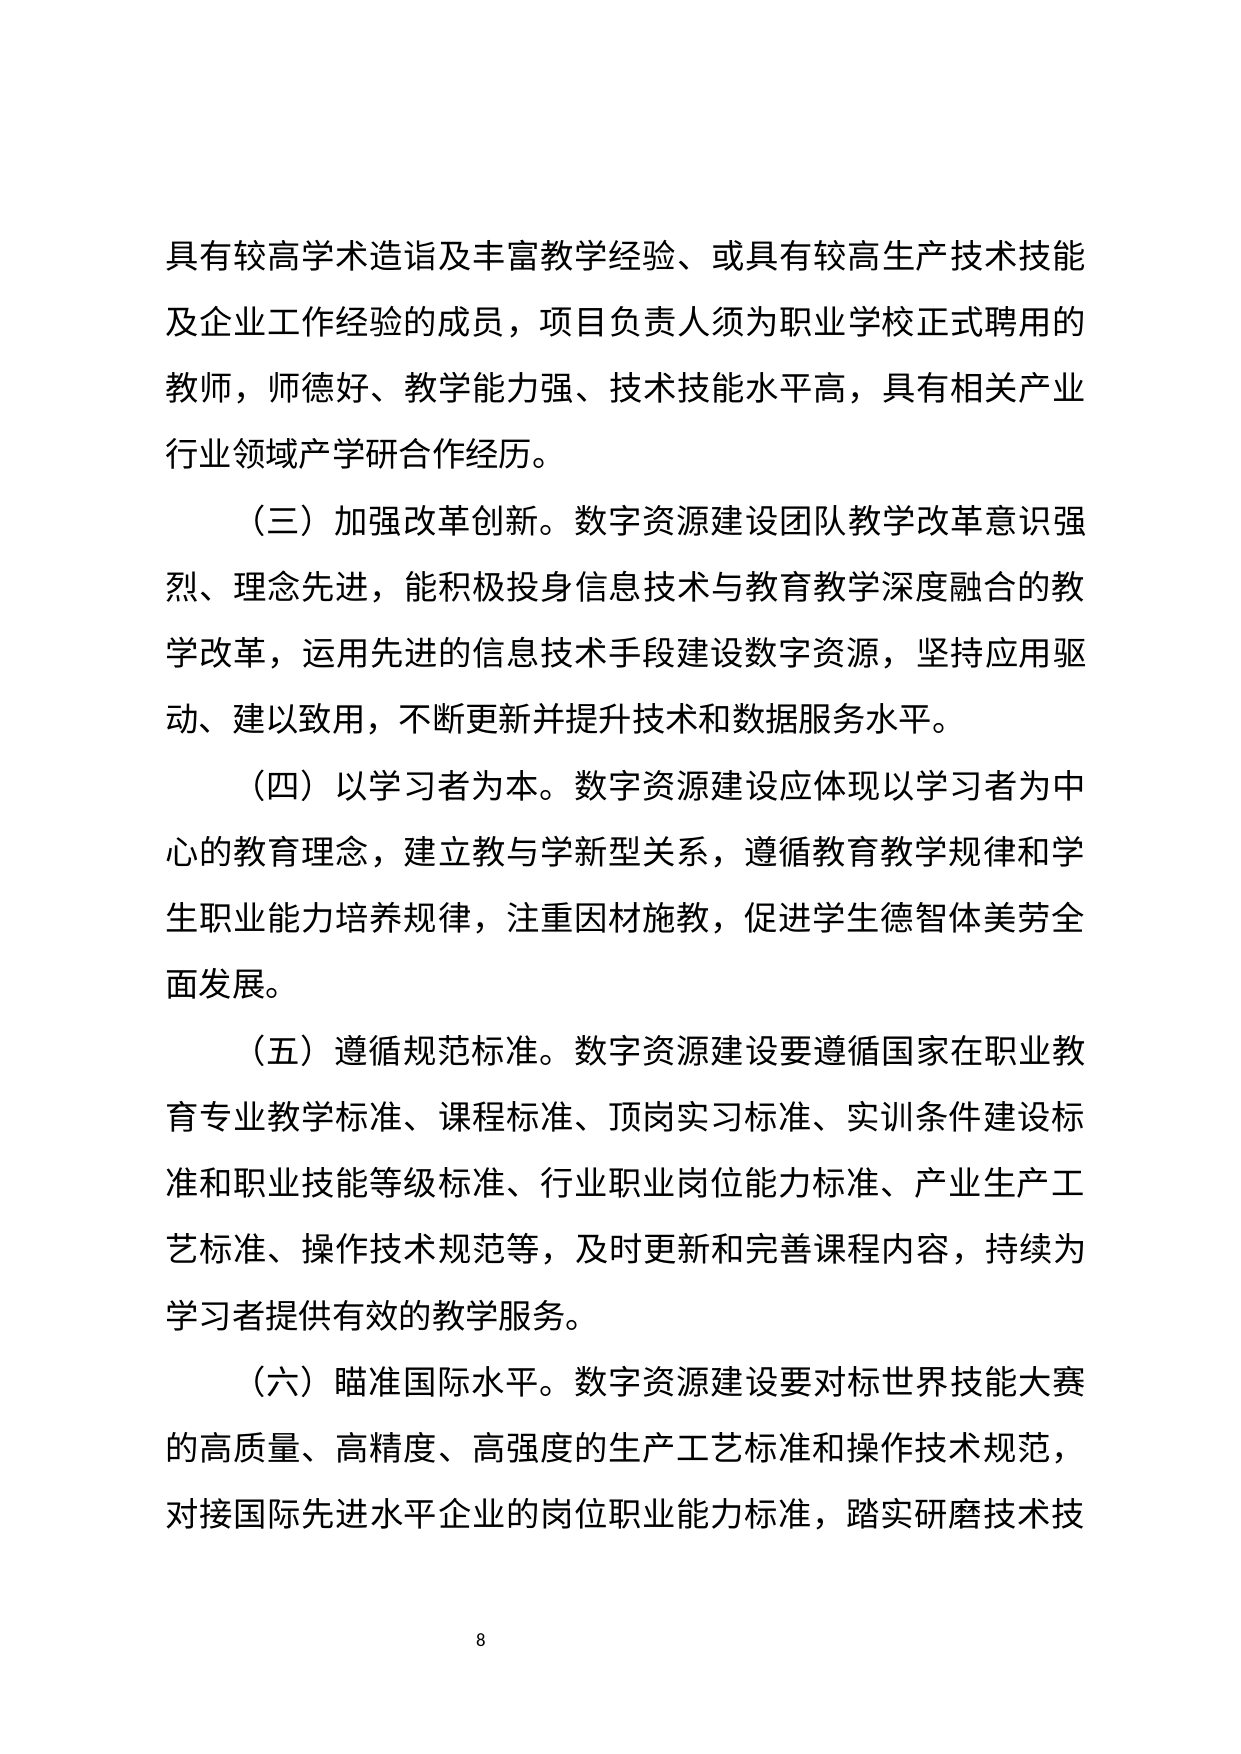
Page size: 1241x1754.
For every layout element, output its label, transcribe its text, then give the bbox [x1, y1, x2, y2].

list （五）遵循规范标准。数字资源建设要遵循国家在职业教育专业教学标准、课程标准、顶岗实习标准、实训条件建设标准和职业技能等级标准、行业职业岗位能力标准、产业生产工艺标准、操作技术规范等，及时更新和完善课程内容，持续为学习者提供有效的教学服务。 [165, 1015, 1087, 1347]
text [165, 220, 1087, 485]
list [165, 1347, 1087, 1545]
list （三）加强改革创新。数字资源建设团队教学改革意识强烈、理念先进，能积极投身信息技术与教育教学深度融合的教学改革，运用先进的信息技术手段建设数字资源，坚持应用驱动、建以致用，不断更新并提升技术和数据服务水平。 [165, 485, 1087, 750]
list （四）以学习者为本。数字资源建设应体现以学习者为中心的教育理念，建立教与学新型关系，遵循教育教学规律和学生职业能力培养规律，注重因材施教，促进学生德智体美劳全面发展。 [165, 750, 1087, 1015]
